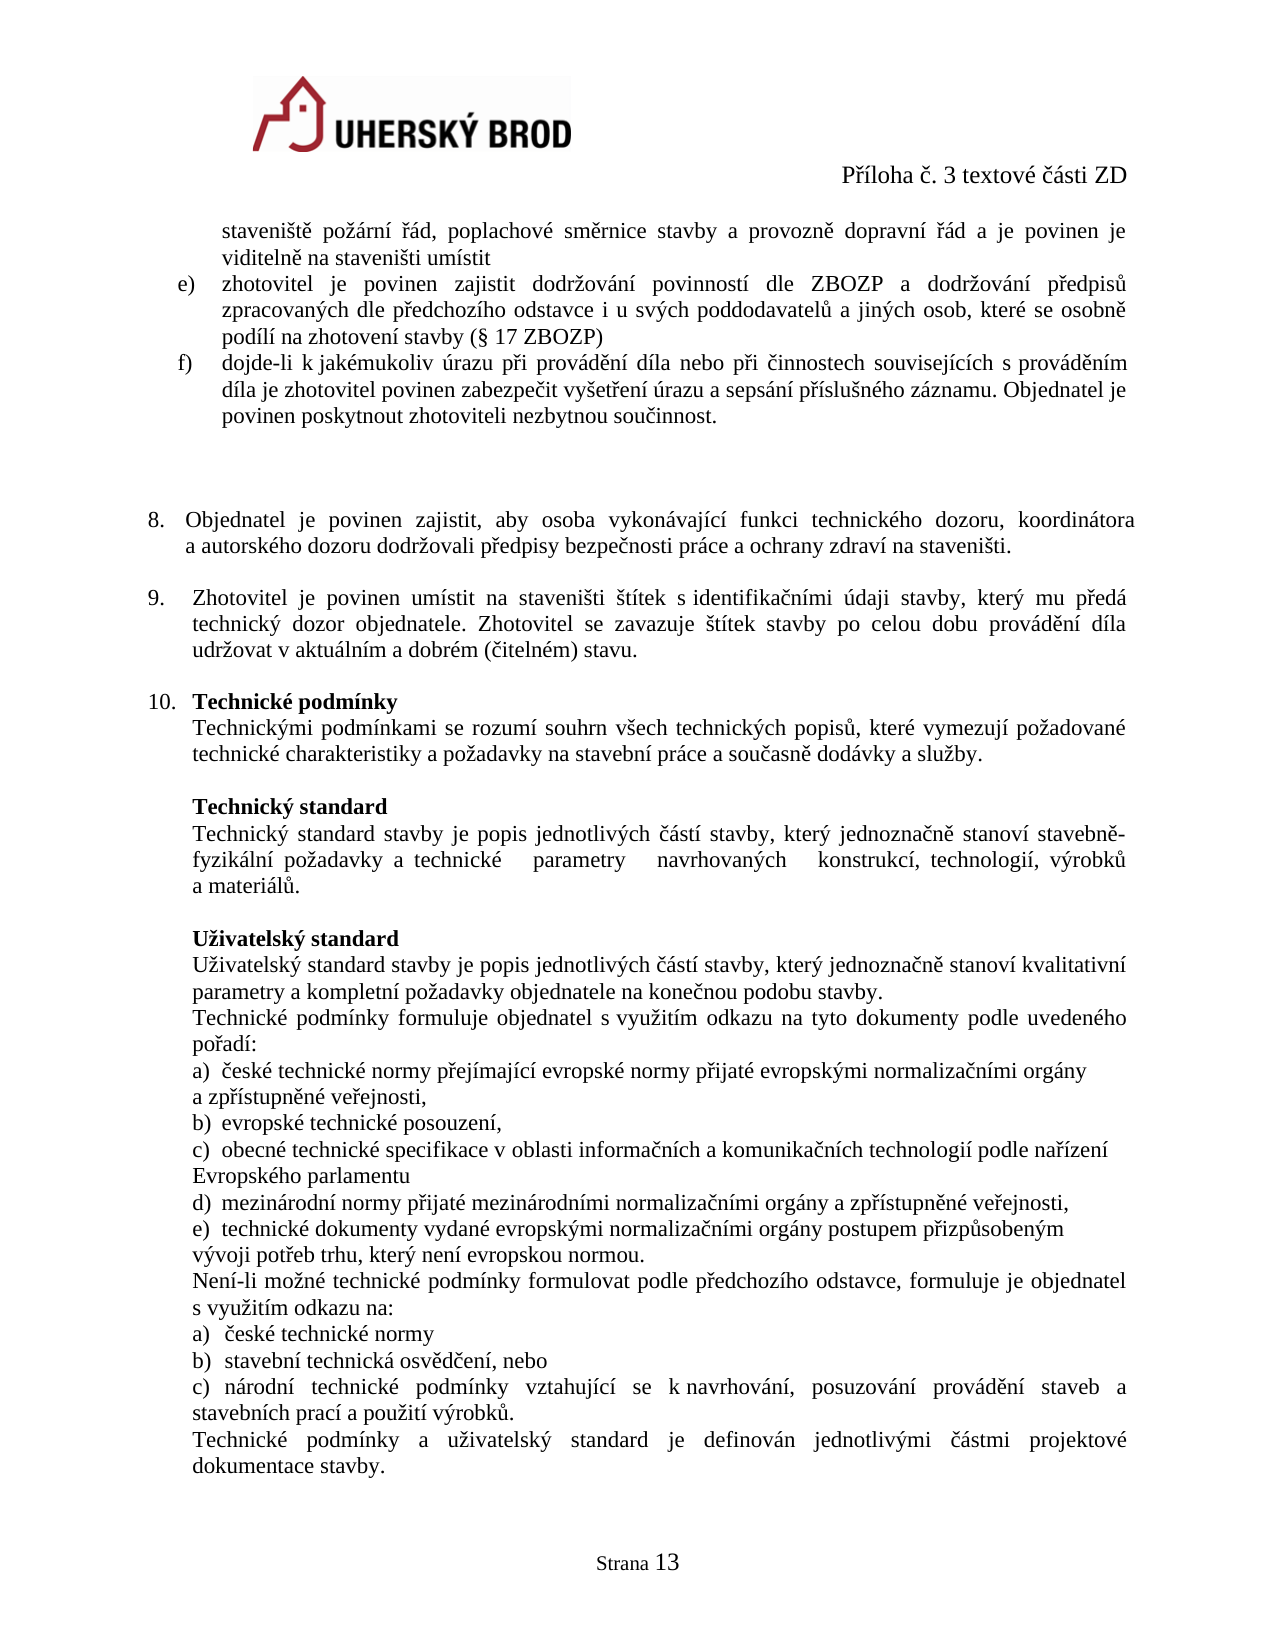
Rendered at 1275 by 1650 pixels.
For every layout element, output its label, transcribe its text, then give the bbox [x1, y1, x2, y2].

list Zhotovitel je povinen umístit na staveništi štítek s identifikačními údaji stavby, který mu předá technický dozor objednatele. Zhotovitel se zavazuje štítek stavby po celou dobu provádění díla udržovat v aktuálním a dobrém (čitelném) stavu. [148, 584, 1127, 663]
list Technické podmínky [148, 688, 1127, 714]
list české technické normy přejímající evropské normy přijaté evropskými normalizačními orgány a zpřístupněné veřejnosti, [192, 1057, 1127, 1109]
text Není-li možné technické podmínky formulovat podle předchozího odstavce, formuluje je objednatel s využitím odkazu na: [192, 1268, 1127, 1320]
list Objednatel je povinen zajistit, aby osoba vykonávající funkci technického dozoru, koordinátora a autorského dozoru dodržovali předpisy bezpečnosti práce a ochrany zdraví na staveništi. [148, 506, 1137, 559]
list obecné technické specifikace v oblasti informačních a komunikačních technologií podle nařízení Evropského parlamentu [192, 1136, 1127, 1188]
picture [252, 76, 571, 152]
text Technický standard stavby je popis jednotlivých částí stavby, který jednoznačně stanoví stavebně-fyzikální požadavky a technické parametry navrhovaných konstrukcí, technologií, výrobků a materiálů. [192, 819, 1127, 899]
text Technickými podmínkami se rozumí souhrn všech technických popisů, které vymezují požadované technické charakteristiky a požadavky na stavební práce a současně dodávky a služby. [192, 714, 1127, 767]
list technické dokumenty vydané evropskými normalizačními orgány postupem přizpůsobeným vývoji potřeb trhu, který není evropskou normou. [192, 1215, 1127, 1268]
list evropské technické posouzení, [192, 1109, 1127, 1136]
text Uživatelský standard [192, 925, 1127, 951]
list zhotovitel je povinen zajistit dodržování povinností dle ZBOZP a dodržování předpisů zpracovaných dle předchozího odstavce i u svých poddodavatelů a jiných osob, které se osobně podílí na zhotovení stavby (§ 17 ZBOZP) [177, 270, 1127, 349]
text Technický standard [192, 793, 1127, 819]
text Technické podmínky formuluje objednatel s využitím odkazu na tyto dokumenty podle uvedeného pořadí: [192, 1004, 1127, 1057]
text Uživatelský standard stavby je popis jednotlivých částí stavby, který jednoznačně stanoví kvalitativní parametry a kompletní požadavky objednatele na konečnou podobu stavby. [192, 951, 1127, 1004]
list dojde-li k jakémukoliv úrazu při provádění díla nebo při činnostech souvisejících s prováděním díla je zhotovitel povinen zabezpečit vyšetření úrazu a sepsání příslušného záznamu. Objednatel je povinen poskytnout zhotoviteli nezbytnou součinnost. [177, 349, 1127, 428]
list české technické normy [192, 1320, 1127, 1347]
list národní technické podmínky vztahující se k navrhování, posuzování provádění staveb a stavebních prací a použití výrobků. [192, 1373, 1127, 1426]
list mezinárodní normy přijaté mezinárodními normalizačními orgány a zpřístupněné veřejnosti, [192, 1188, 1127, 1215]
list stavební technická osvědčení, nebo [192, 1347, 1127, 1373]
text Technické podmínky a uživatelský standard je definován jednotlivými částmi projektové dokumentace stavby. [192, 1426, 1127, 1478]
